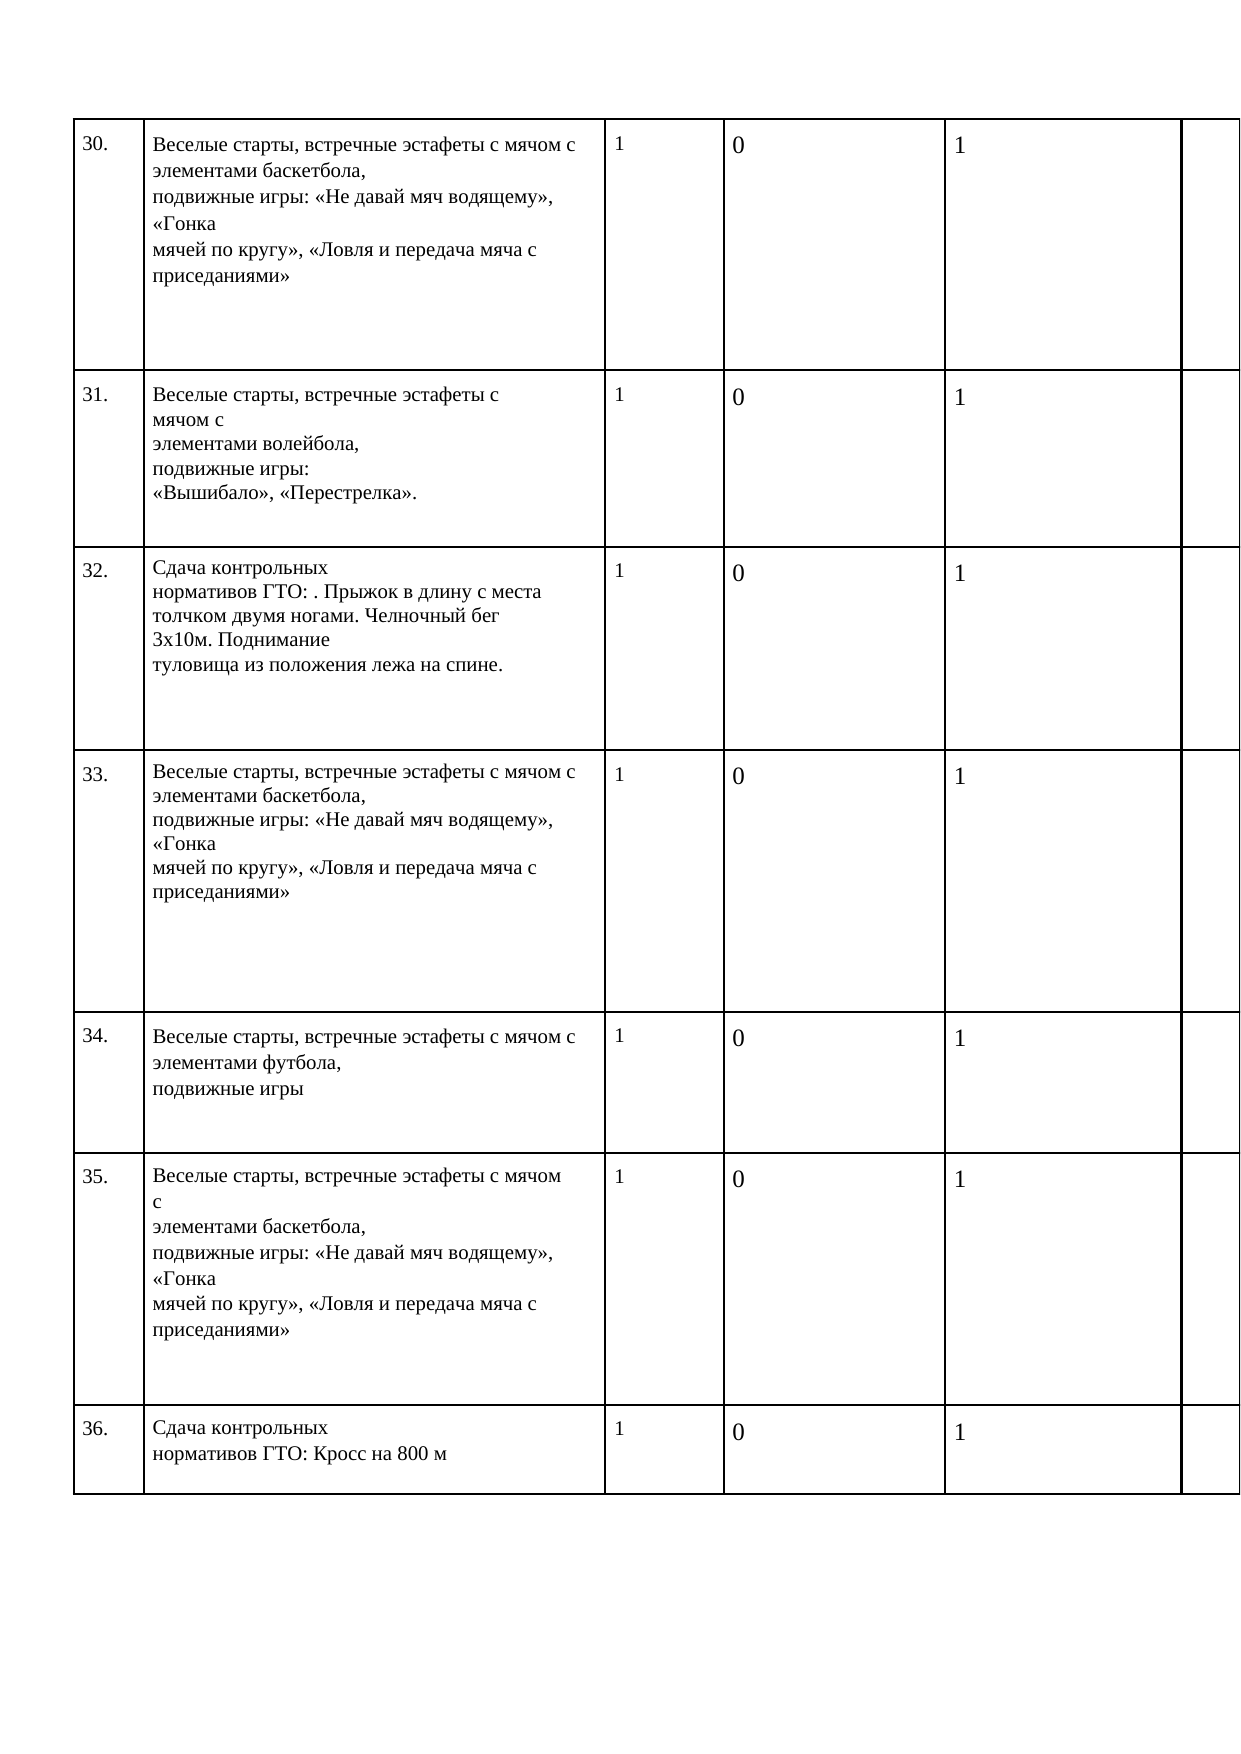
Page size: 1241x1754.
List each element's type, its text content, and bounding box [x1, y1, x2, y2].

table_cell 0 [725, 371, 944, 546]
table_cell [1183, 120, 1239, 369]
table_cell 1 [606, 1154, 723, 1404]
table_cell 34. [75, 1013, 143, 1152]
table_cell Веселые старты, встречные эстафеты с мячом с элементами волейбола, подвижные игры: «Вышибало», «Перестрелка». [145, 371, 604, 546]
table_cell 1 [946, 548, 1180, 749]
table_cell [1183, 371, 1239, 546]
table_cell Веселые старты, встречные эстафеты с мячом с элементами футбола, подвижные игры [145, 1013, 604, 1152]
table_cell 0 [725, 1154, 944, 1404]
table_cell [1183, 548, 1239, 749]
table_cell 1 [946, 1013, 1180, 1152]
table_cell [145, 120, 604, 369]
table_cell Сдача контрольных нормативов ГТО: . Прыжок в длину с места толчком двумя ногами. Челночный бег 3х10м. Поднимание туловища из положения лежа на спине. [145, 548, 604, 749]
table_cell 0 [725, 1406, 944, 1493]
table_cell [1183, 1406, 1239, 1493]
table_cell 1 [946, 1406, 1180, 1493]
table_cell 31. [75, 371, 143, 546]
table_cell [145, 1154, 604, 1404]
table_cell 32. [75, 548, 143, 749]
table_cell 0 [725, 1013, 944, 1152]
table_cell 1 [606, 751, 723, 1011]
table_cell [1183, 1013, 1239, 1152]
table_cell [1183, 751, 1239, 1011]
table_cell 1 [606, 1013, 723, 1152]
table_cell 1 [606, 120, 723, 369]
table_cell 0 [725, 120, 944, 369]
table_cell 36. [75, 1406, 143, 1493]
table_cell 35. [75, 1154, 143, 1404]
table_cell 30. [75, 120, 143, 369]
table_cell 0 [725, 751, 944, 1011]
table_cell [1183, 1154, 1239, 1404]
table_cell Сдача контрольных нормативов ГТО: Кросс на 800 м [145, 1406, 604, 1493]
table_cell 1 [946, 120, 1180, 369]
table_cell 0 [725, 548, 944, 749]
table_cell 33. [75, 751, 143, 1011]
table_cell 1 [946, 1154, 1180, 1404]
table_cell 1 [946, 371, 1180, 546]
table_cell 1 [606, 1406, 723, 1493]
table_cell 1 [606, 371, 723, 546]
table_cell 1 [946, 751, 1180, 1011]
table_cell 1 [606, 548, 723, 749]
